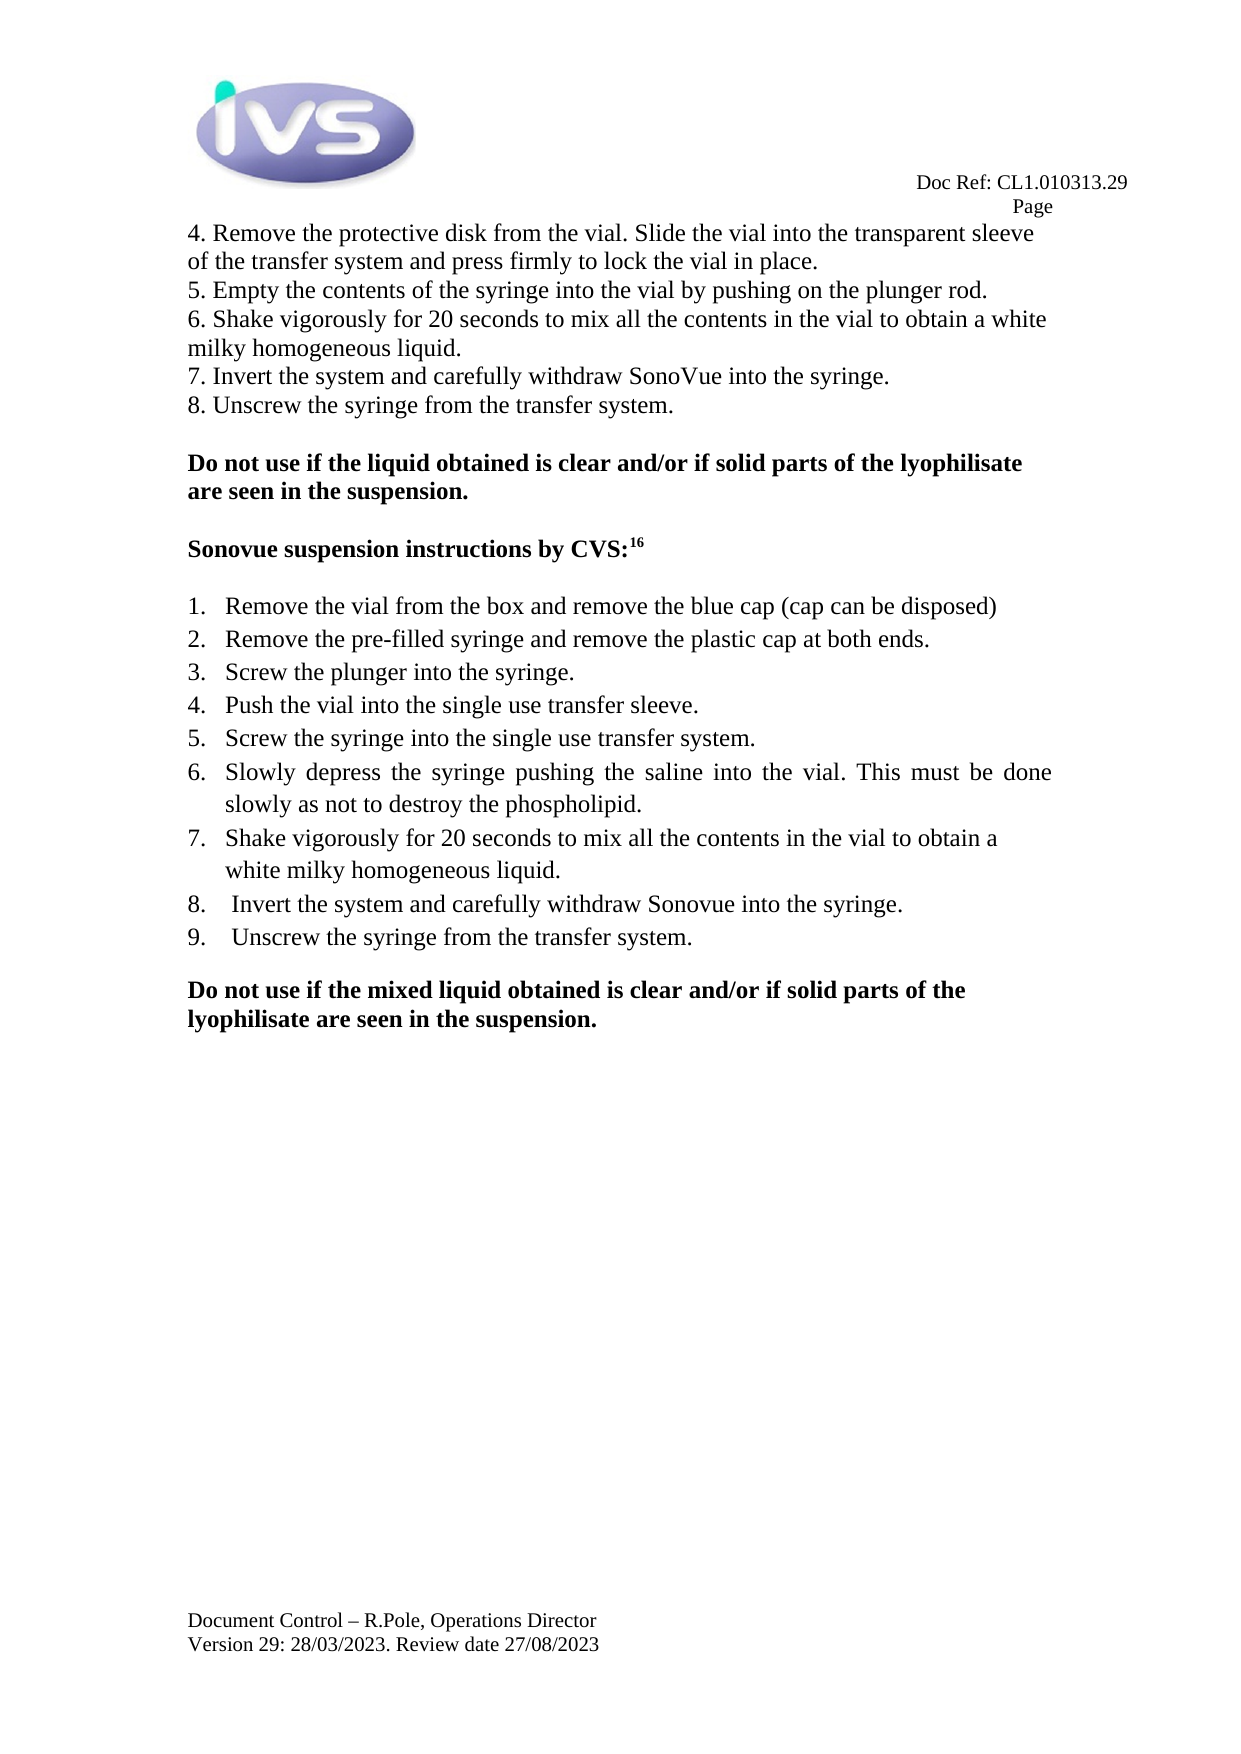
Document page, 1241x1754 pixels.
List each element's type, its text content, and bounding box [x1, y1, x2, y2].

list Screw the syringe into the single use transfer system. [187, 723, 1053, 752]
list Screw the plunger into the syringe. [187, 657, 1053, 686]
text 4. Remove the protective disk from the vial. Slide the vial into the transparent sleeve of the transfer system and press firmly to lock the vial in place. [187, 218, 1053, 275]
text Do not use if the liquid obtained is clear and/or if solid parts of the lyophilisate are seen in the suspension. [187, 448, 1053, 505]
text 8. Unscrew the syringe from the transfer system. [187, 390, 1053, 419]
text 5. Empty the contents of the syringe into the vial by pushing on the plunger rod. [187, 275, 1053, 304]
list Slowly depress the syringe pushing the saline into the vial. This must be done slowly as not to destroy the phospholipid. [187, 757, 1053, 818]
list Remove the pre-filled syringe and remove the plastic cap at both ends. [187, 624, 1053, 653]
picture [187, 75, 416, 189]
list Shake vigorously for 20 seconds to mix all the contents in the vial to obtain a white milky homogeneous liquid. [187, 823, 1053, 884]
list Push the vial into the single use transfer sleeve. [187, 691, 1053, 719]
text 7. Invert the system and carefully withdraw SonoVue into the syringe. [187, 361, 1053, 390]
list Unscrew the syringe from the transfer system. [187, 922, 1053, 950]
text 6. Shake vigorously for 20 seconds to mix all the contents in the vial to obtain a white milky homogeneous liquid. [187, 304, 1053, 361]
list Remove the vial from the box and remove the blue cap (cap can be disposed) [187, 591, 1053, 620]
text Do not use if the mixed liquid obtained is clear and/or if solid parts of the lyophilisate are seen in the suspension. [187, 976, 1053, 1033]
text Sonovue suspension instructions by CVS:16 [187, 534, 1053, 563]
list Invert the system and carefully withdraw Sonovue into the syringe. [187, 889, 1053, 917]
